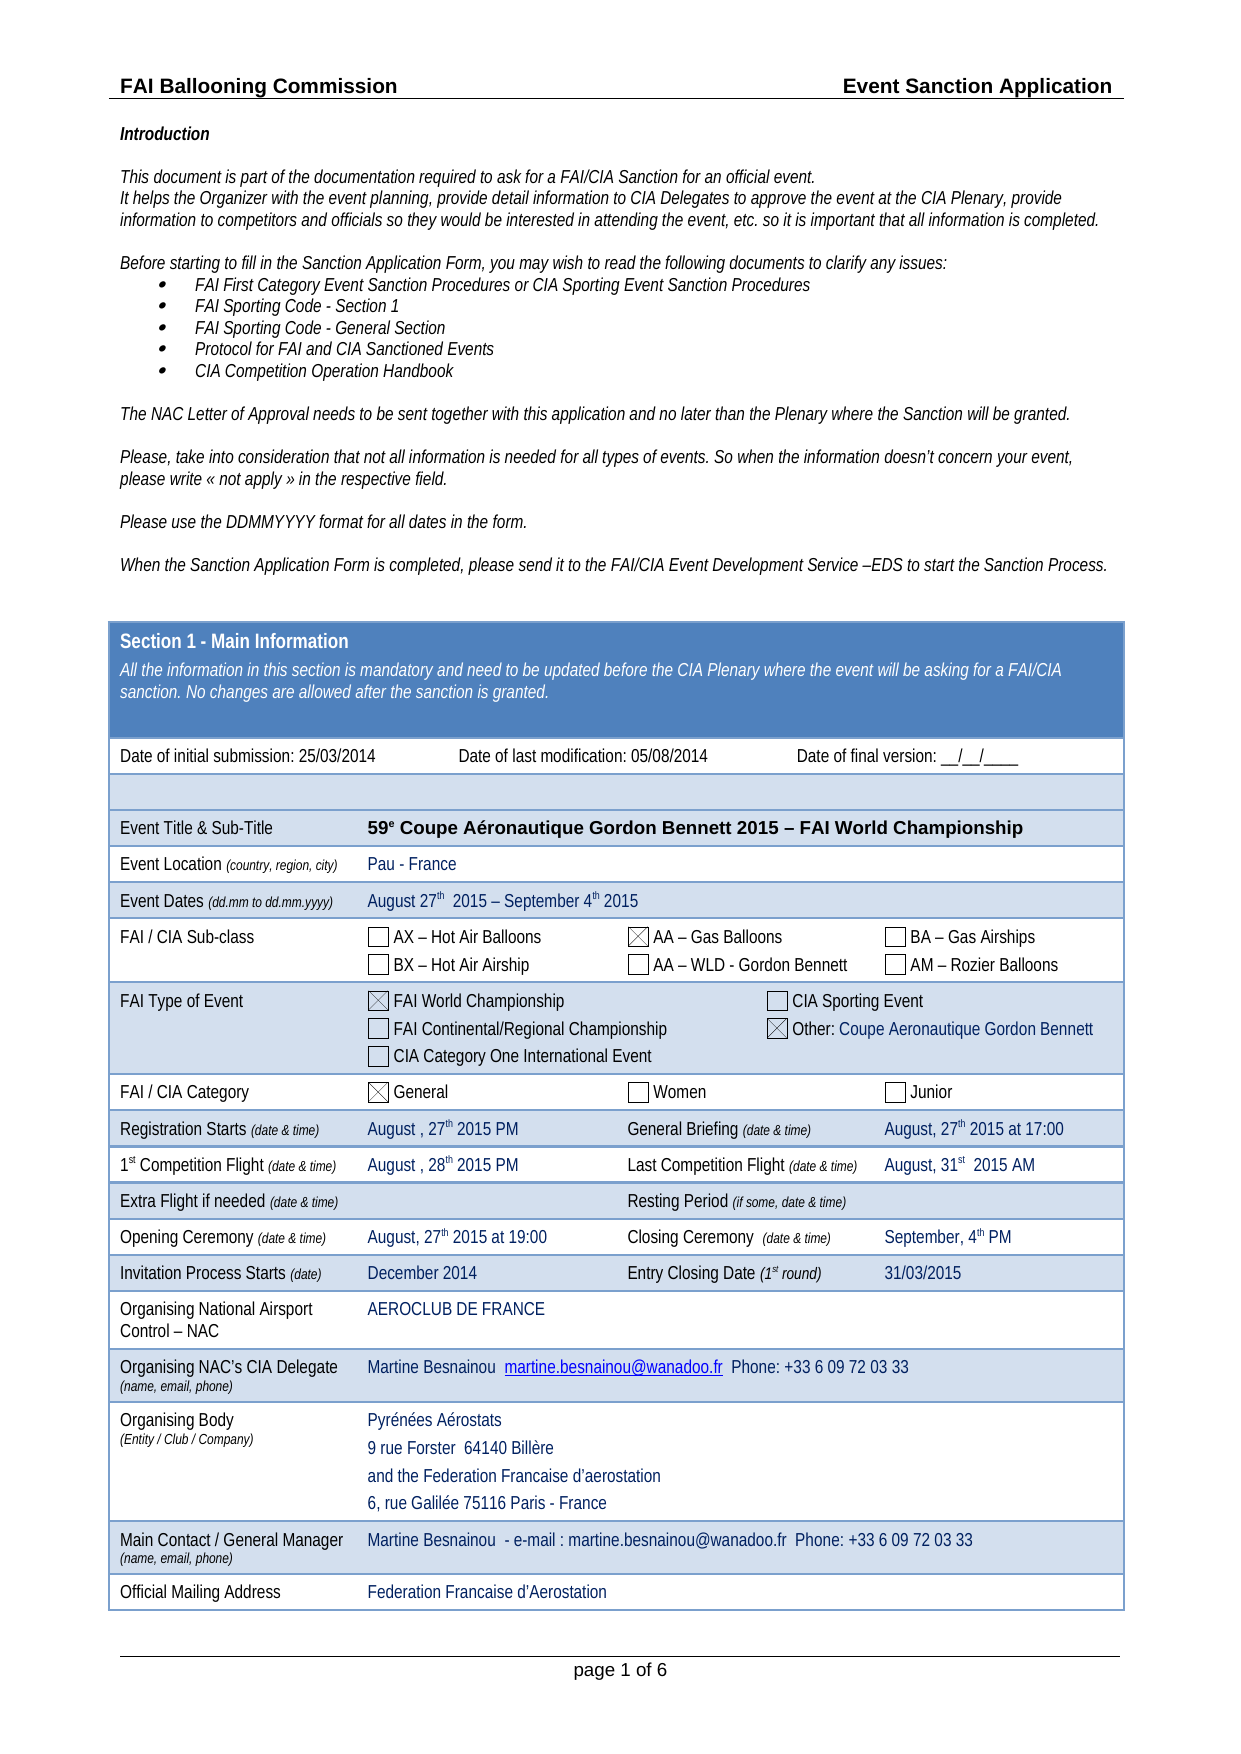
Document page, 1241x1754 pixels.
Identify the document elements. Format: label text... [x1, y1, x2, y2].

table_cell Date of last modification: 05/08/2014 [447, 739, 785, 773]
table_cell August, 27th 2015 at 17:00 [873, 1111, 1123, 1145]
table_cell August, 31st 2015 AM [873, 1148, 1123, 1181]
table_cell Closing Ceremony (date & time) [616, 1220, 873, 1254]
table_cell Date of final version: __/__/____ [785, 739, 1123, 773]
table_cell August 27th 2015 – September 4th 2015 [356, 883, 1123, 917]
table_cell BA – Gas Airships AM – Rozier Balloons [873, 919, 1123, 981]
table_cell September, 4th PM [873, 1220, 1123, 1254]
text When the Sanction Application Form is completed, please send it to the FAI/CIA Event Development Service –EDS to start the Sanction Process. [120, 554, 1120, 575]
text Please, take into consideration that not all information is needed for all types of events. So when the information doesn’t concern your event, please write « not apply » in the respective field. [120, 446, 1120, 489]
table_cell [110, 1575, 356, 1609]
table_cell Women [616, 1075, 873, 1109]
text It helps the Organizer with the event planning, provide detail information to CIA Delegates to approve the event at the CIA Plenary, provide information to competitors and officials so they would be interested in attending the event, etc. so it is important that all information is completed. [120, 187, 1120, 230]
table_cell Pyrénées Aérostats 9 rue Forster 64140 Billère and the Federation Francaise d’aerostation 6, rue Galilée 75116 Paris - France [356, 1403, 1123, 1520]
table_cell December 2014 [356, 1256, 616, 1290]
table_cell August, 27th 2015 at 19:00 [356, 1220, 616, 1254]
table_cell AEROCLUB DE FRANCE [356, 1292, 1123, 1348]
list FAI First Category Event Sanction Procedures or CIA Sporting Event Sanction Procedures [157, 273, 1120, 295]
table_cell General [356, 1075, 616, 1109]
table_cell [356, 775, 1123, 809]
table_cell Registration Starts (date & time) [110, 1111, 356, 1145]
table_cell General Briefing (date & time) [616, 1111, 873, 1145]
table_cell CIA Sporting Event Other: Coupe Aeronautique Gordon Bennett [755, 983, 1123, 1073]
table_cell [356, 1184, 616, 1218]
table_cell Invitation Process Starts (date) [110, 1256, 356, 1290]
list Protocol for FAI and CIA Sanctioned Events [157, 338, 1120, 360]
table_header Section 1 - Main Information All the information in this section is mandatory and need to be updated before the CIA Plenary where the event will be asking for a FAI/CIA sanction. No changes are allowed after the sanction is granted. [110, 623, 1123, 737]
table_cell Martine Besnainou - e-mail : martine.besnainou@wanadoo.fr Phone: +33 6 09 72 03 33 [356, 1522, 1123, 1573]
table_cell Opening Ceremony (date & time) [110, 1220, 356, 1254]
table_cell 59e Coupe Aéronautique Gordon Bennett 2015 – FAI World Championship [356, 811, 1123, 845]
table_cell August , 28th 2015 PM [356, 1148, 616, 1181]
table_cell Pau - France [356, 847, 1123, 881]
text The NAC Letter of Approval needs to be sent together with this application and no later than the Plenary where the Sanction will be granted. [120, 403, 1120, 424]
table_cell Date of initial submission: 25/03/2014 [110, 739, 447, 773]
table_cell Event Dates (dd.mm to dd.mm.yyyy) [110, 883, 356, 917]
table_cell Organising NAC’s CIA Delegate (name, email, phone) [110, 1350, 356, 1401]
list CIA Competition Operation Handbook [157, 360, 1120, 381]
text This document is part of the documentation required to ask for a FAI/CIA Sanction for an official event. [120, 166, 1120, 187]
table_cell Resting Period (if some, date & time) [616, 1184, 873, 1218]
table_cell Last Competition Flight (date & time) [616, 1148, 873, 1181]
table_cell AX – Hot Air Balloons BX – Hot Air Airship [356, 919, 616, 981]
table_cell FAI / CIA Sub-class [110, 919, 356, 981]
table_cell Event Location (country, region, city) [110, 847, 356, 881]
table_cell Martine Besnainou martine.besnainou@wanadoo.fr Phone: +33 6 09 72 03 33 [356, 1350, 1123, 1401]
table_cell Event Title & Sub-Title [110, 811, 356, 845]
table_cell 1st Competition Flight (date & time) [110, 1148, 356, 1181]
table_cell Organising National Airsport Control – NAC [110, 1292, 356, 1348]
table_cell Organising Body (Entity / Club / Company) [110, 1403, 356, 1520]
table_cell [873, 1184, 1123, 1218]
table_cell Entry Closing Date (1st round) [616, 1256, 873, 1290]
table_cell Junior [873, 1075, 1123, 1109]
table_cell [110, 775, 356, 809]
table_cell FAI / CIA Category [110, 1075, 356, 1109]
list FAI Sporting Code - General Section [157, 317, 1120, 338]
text Introduction [120, 122, 1120, 144]
text Please use the DDMMYYYY format for all dates in the form. [120, 511, 1120, 532]
table_cell FAI Type of Event [110, 983, 356, 1073]
table_cell AA – Gas Balloons AA – WLD - Gordon Bennett [616, 919, 873, 981]
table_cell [356, 1575, 1123, 1609]
list FAI Sporting Code - Section 1 [157, 295, 1120, 317]
table_cell FAI World Championship FAI Continental/Regional Championship CIA Category One International Event [356, 983, 755, 1073]
table_cell Extra Flight if needed (date & time) [110, 1184, 356, 1218]
table_cell 31/03/2015 [873, 1256, 1123, 1290]
text Before starting to fill in the Sanction Application Form, you may wish to read the following documents to clarify any issues: [120, 252, 1120, 273]
table_cell August , 27th 2015 PM [356, 1111, 616, 1145]
table_cell Main Contact / General Manager (name, email, phone) [110, 1522, 356, 1573]
